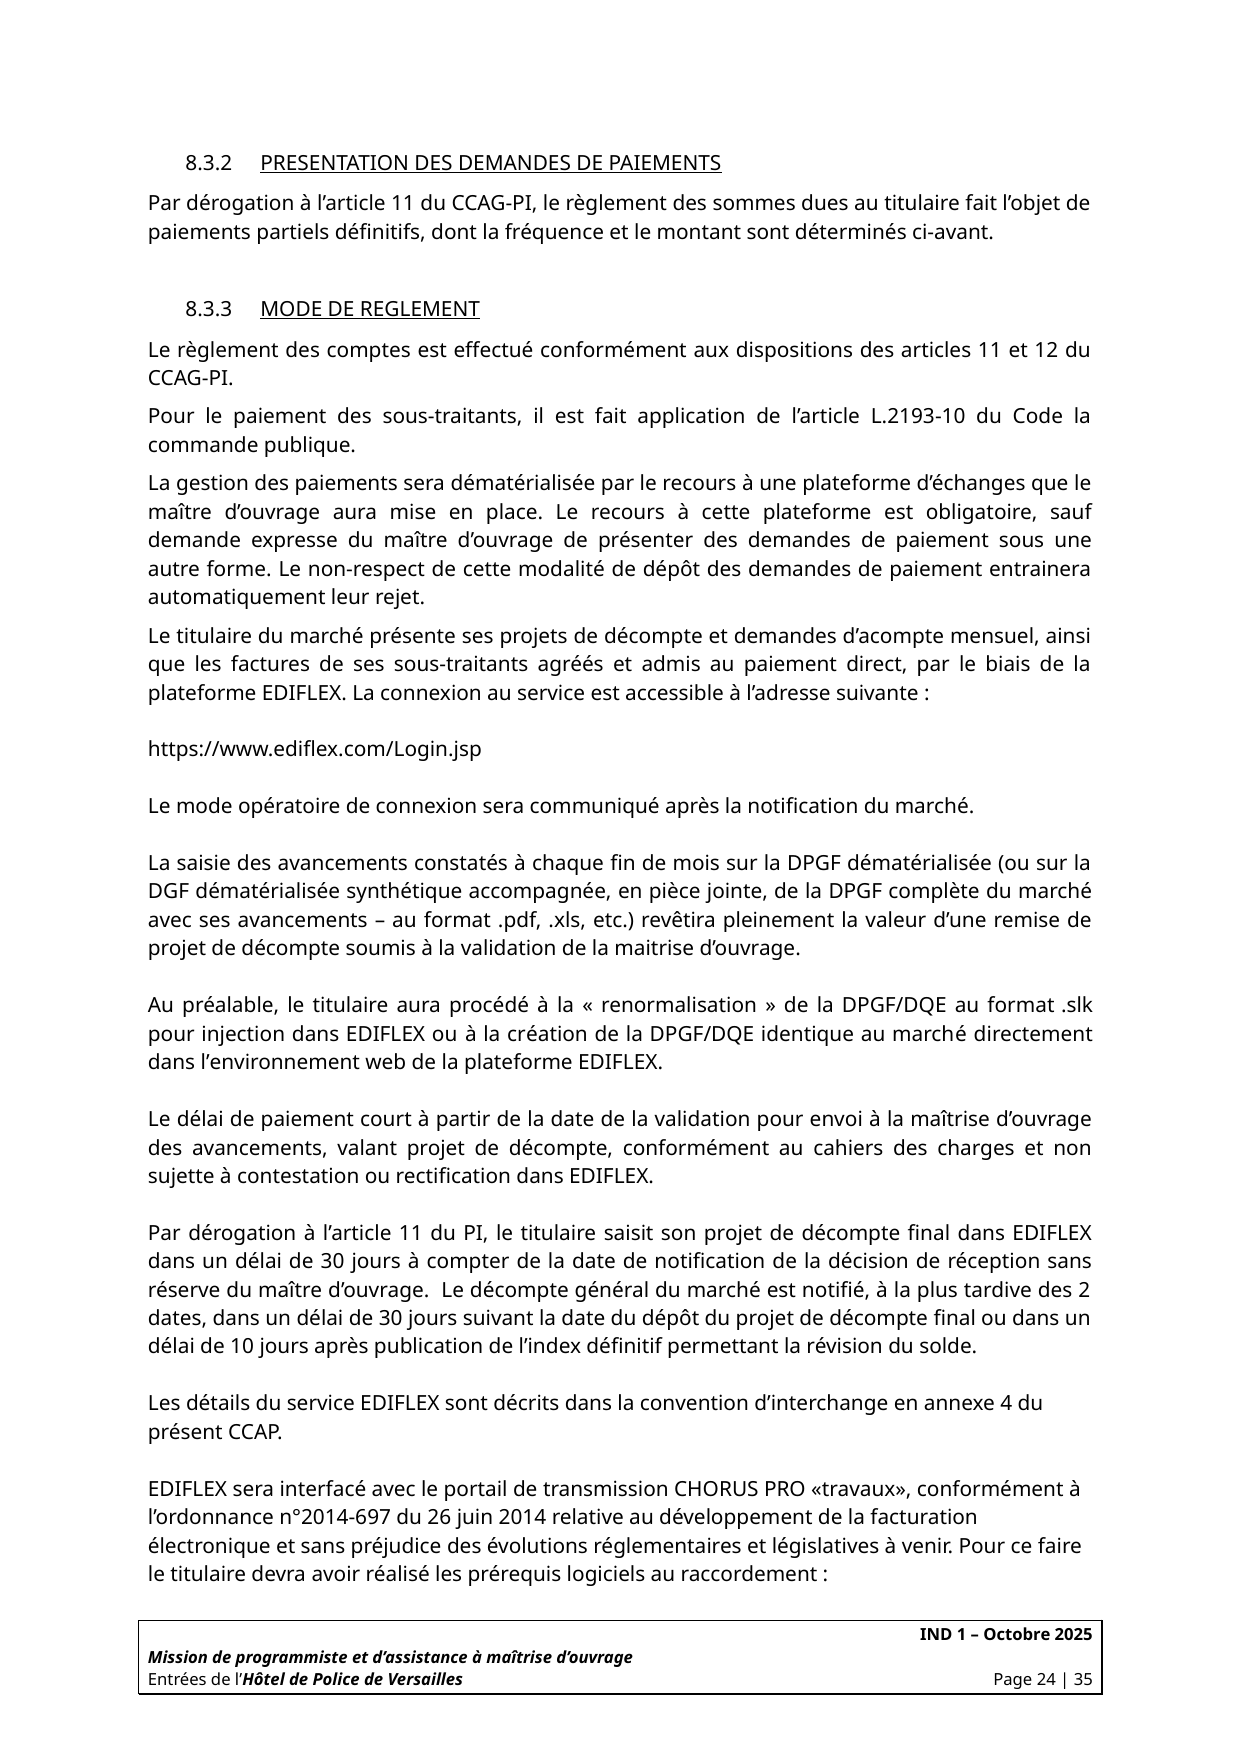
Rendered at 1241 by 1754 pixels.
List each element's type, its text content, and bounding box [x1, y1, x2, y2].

text https://www.ediflex.com/Login.jsp [148, 734, 1093, 763]
text Par dérogation à l’article 11 du CCAG-PI, le règlement des sommes dues au titulaire fait l’objet de paiements partiels définitifs, dont la fréquence et le montant sont déterminés ci-avant. [148, 188, 1093, 245]
text La gestion des paiements sera dématérialisée par le recours à une plateforme d’échanges que le maître d’ouvrage aura mise en place. Le recours à cette plateforme est obligatoire, sauf demande expresse du maître d’ouvrage de présenter des demandes de paiement sous une autre forme. Le non-respect de cette modalité de dépôt des demandes de paiement entrainera automatiquement leur rejet. [148, 468, 1093, 611]
text Pour le paiement des sous-traitants, il est fait application de l’article L.2193-10 du Code la commande publique. [148, 402, 1093, 458]
text La saisie des avancements constatés à chaque fin de mois sur la DPGF dématérialisée (ou sur la DGF dématérialisée synthétique accompagnée, en pièce jointe, de la DPGF complète du marché avec ses avancements – au format .pdf, .xls, etc.) revêtira pleinement la valeur d’une remise de projet de décompte soumis à la validation de la maitrise d’ouvrage. [148, 848, 1093, 962]
text Le mode opératoire de connexion sera communiqué après la notification du marché. [148, 791, 1093, 820]
text Au préalable, le titulaire aura procédé à la « renormalisation » de la DPGF/DQE au format .slk pour injection dans EDIFLEX ou à la création de la DPGF/DQE identique au marché directement dans l’environnement web de la plateforme EDIFLEX. [148, 990, 1093, 1076]
text Par dérogation à l’article 11 du PI, le titulaire saisit son projet de décompte final dans EDIFLEX dans un délai de 30 jours à compter de la date de notification de la décision de réception sans réserve du maître d’ouvrage. Le décompte général du marché est notifié, à la plus tardive des 2 dates, dans un délai de 30 jours suivant la date du dépôt du projet de décompte final ou dans un délai de 10 jours après publication de l’index définitif permettant la révision du solde. [148, 1218, 1093, 1360]
text Les détails du service EDIFLEX sont décrits dans la convention d’interchange en annexe 4 du présent CCAP. [148, 1388, 1093, 1445]
text Le délai de paiement court à partir de la date de la validation pour envoi à la maîtrise d’ouvrage des avancements, valant projet de décompte, conformément au cahiers des charges et non sujette à contestation ou rectification dans EDIFLEX. [148, 1104, 1093, 1189]
text Le titulaire du marché présente ses projets de décompte et demandes d’acompte mensuel, ainsi que les factures de ses sous-traitants agréés et admis au paiement direct, par le biais de la plateforme EDIFLEX. La connexion au service est accessible à l’adresse suivante : [148, 621, 1093, 706]
text Le règlement des comptes est effectué conformément aux dispositions des articles 11 et 12 du CCAG-PI. [148, 335, 1093, 392]
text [148, 1474, 1093, 1588]
subtitle PRESENTATION DES DEMANDES DE PAIEMENTS [185, 148, 1093, 176]
subtitle MODE DE REGLEMENT [185, 294, 1093, 322]
